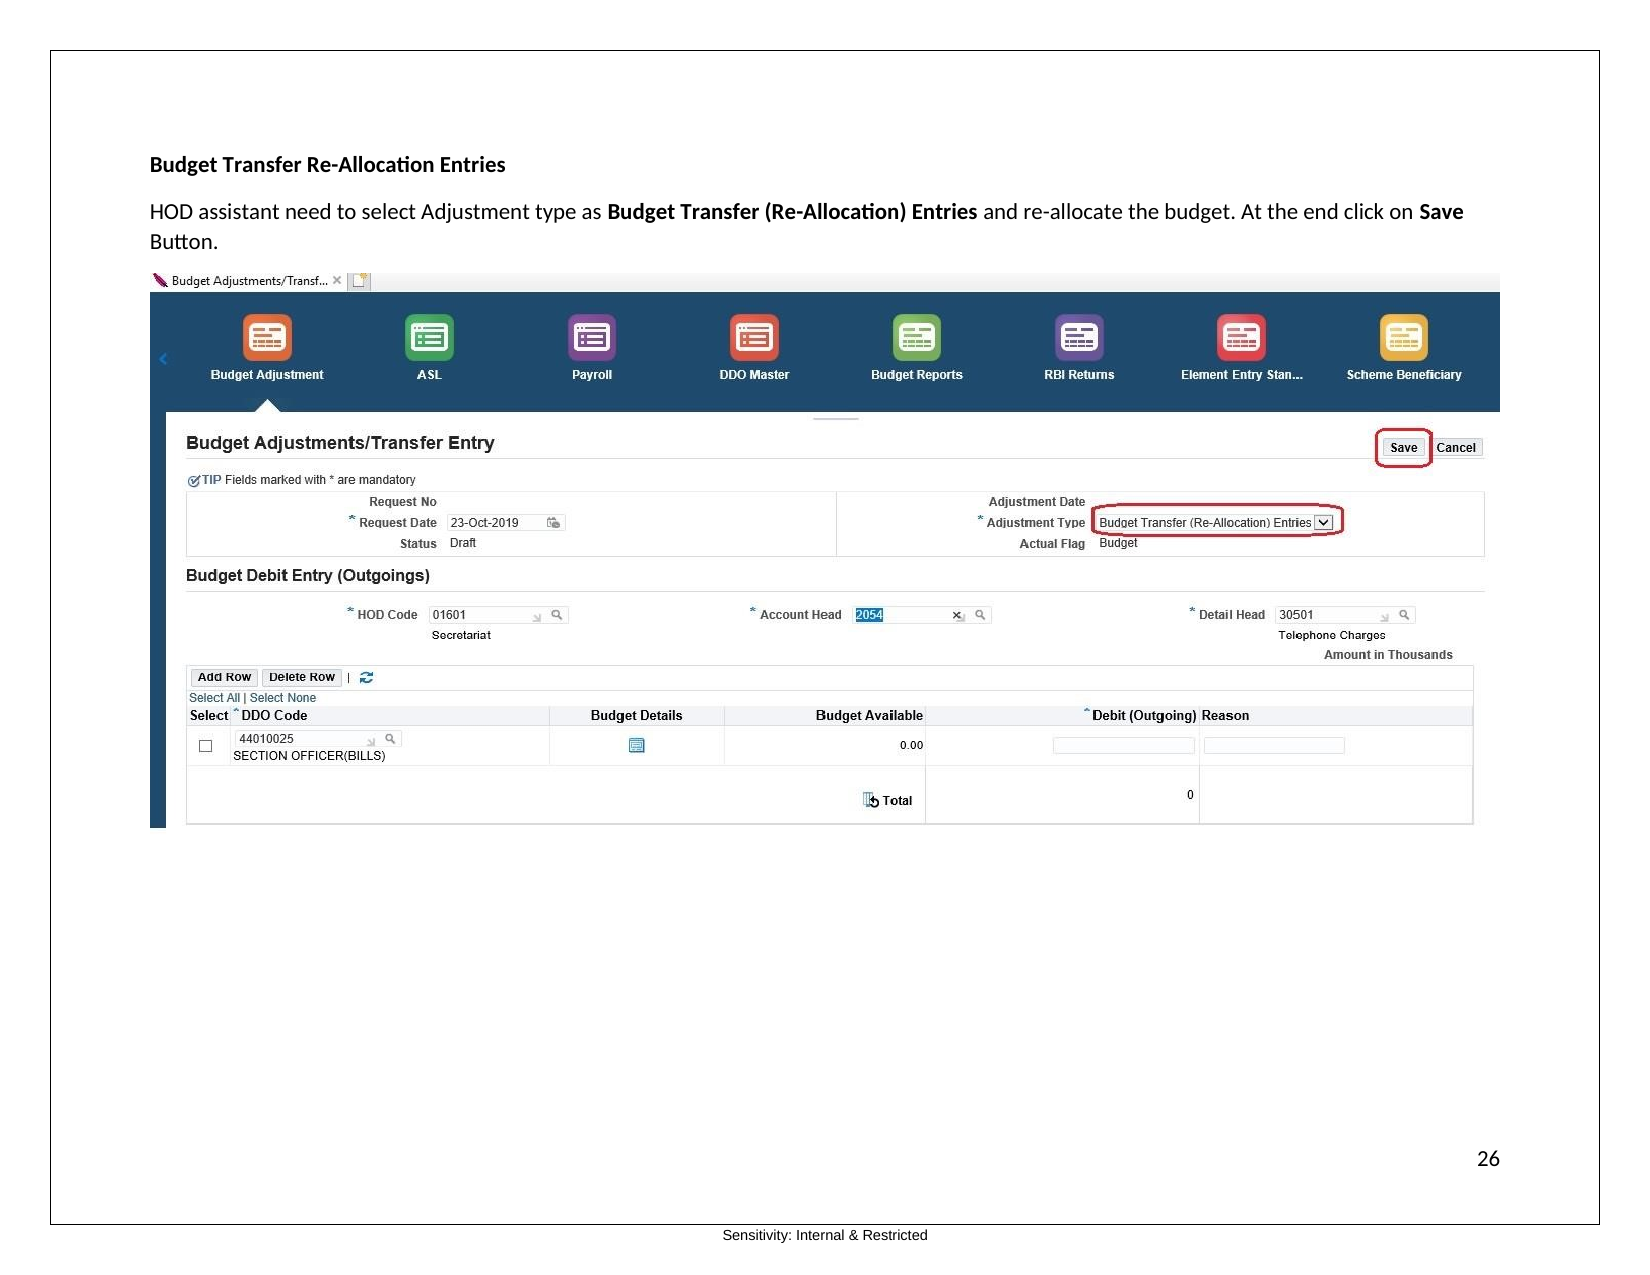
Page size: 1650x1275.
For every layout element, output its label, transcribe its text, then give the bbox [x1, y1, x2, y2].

text Budget Transfer Re-Allocation Entries [149, 150, 1500, 178]
text HOD assistant need to select Adjustment type as Budget Transfer (Re-Allocation) Entries and re-allocate the budget. At the end click on Save Button. [149, 197, 1500, 255]
picture [150, 273, 1500, 1110]
